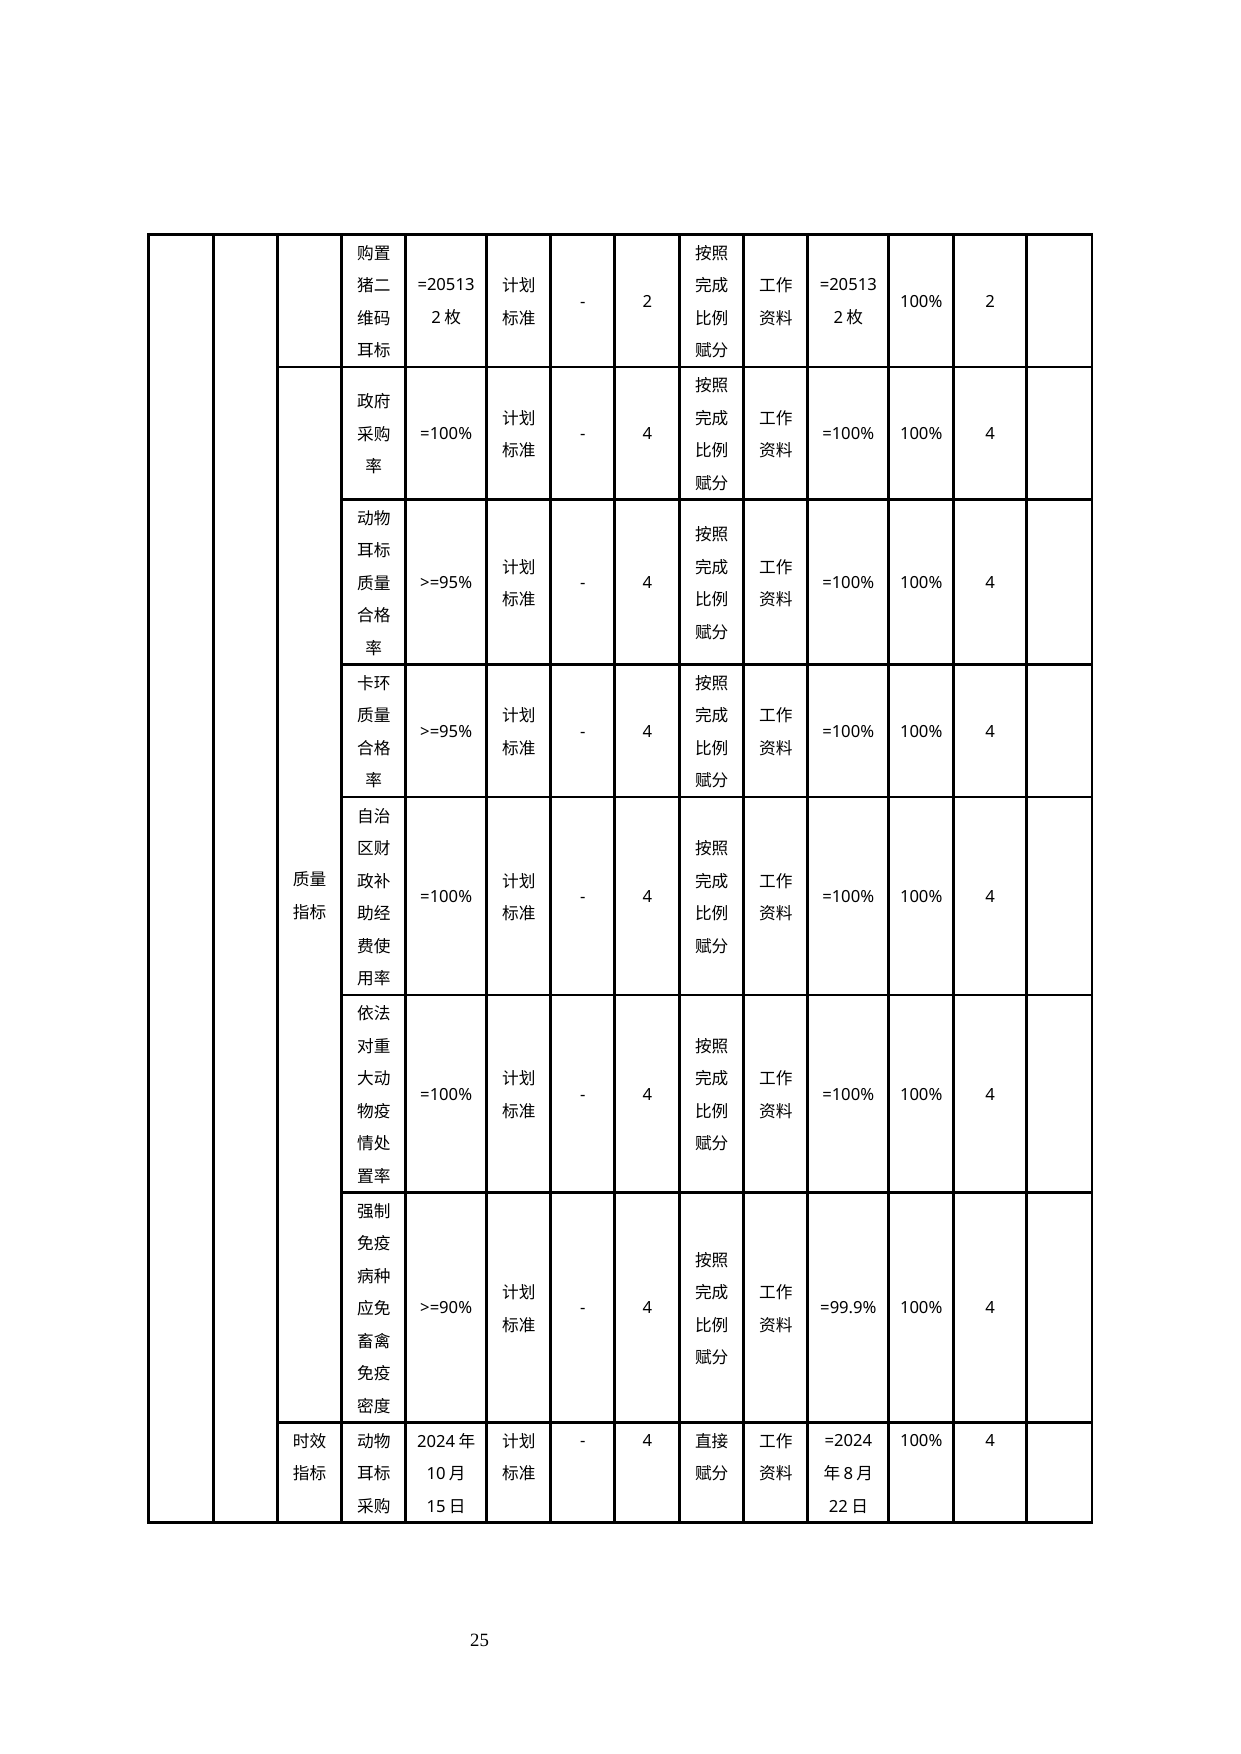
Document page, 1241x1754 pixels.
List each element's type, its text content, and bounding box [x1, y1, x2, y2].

table_cell 按照完成比例赋分 [681, 368, 742, 498]
table_cell 100% [890, 1194, 952, 1421]
table_cell 工作资料 [745, 1194, 806, 1421]
table_cell 4 [616, 798, 678, 993]
table_cell [1028, 368, 1091, 498]
table_cell 工作资料 [745, 798, 806, 993]
table_cell 4 [955, 501, 1025, 663]
table_cell 质量指标 [279, 368, 340, 1421]
table_cell =100% [407, 996, 485, 1191]
table_cell 动物耳标质量合格率 [343, 501, 404, 663]
table_cell 直接赋分 [681, 1424, 742, 1521]
table_cell =100% [809, 996, 887, 1191]
table_cell 工作资料 [745, 666, 806, 796]
table_cell [1028, 236, 1091, 366]
table_cell 时效指标 [279, 1424, 340, 1521]
table_cell 4 [616, 368, 678, 498]
table_cell 4 [955, 1194, 1025, 1421]
table_cell - [552, 236, 613, 366]
table_cell 计划标准 [488, 1194, 549, 1421]
table_cell 按照完成比例赋分 [681, 236, 742, 366]
table_cell =205132枚 [809, 236, 887, 366]
table_cell 工作资料 [745, 368, 806, 498]
table_cell 工作资料 [745, 501, 806, 663]
table_cell 依法对重大动物疫情处置率 [343, 996, 404, 1191]
table_cell [1028, 798, 1091, 993]
table_cell 计划标准 [488, 368, 549, 498]
table_cell 4 [955, 368, 1025, 498]
table_cell - [552, 1424, 613, 1521]
table_cell - [552, 501, 613, 663]
table_cell 按照完成比例赋分 [681, 798, 742, 993]
table_cell 100% [890, 501, 952, 663]
table_cell 100% [890, 368, 952, 498]
table_cell 4 [955, 1424, 1025, 1521]
table_cell =100% [407, 798, 485, 993]
table_cell 工作资料 [745, 996, 806, 1191]
table_cell =100% [809, 368, 887, 498]
table_cell 100% [890, 996, 952, 1191]
table_cell 工作资料 [745, 1424, 806, 1521]
table_cell 计划标准 [488, 798, 549, 993]
table_cell 购置猪二维码耳标 [343, 236, 404, 366]
table_cell - [552, 666, 613, 796]
table_cell 按照完成比例赋分 [681, 666, 742, 796]
table_cell [1028, 1194, 1091, 1421]
table_cell 4 [616, 996, 678, 1191]
table_cell 4 [616, 1194, 678, 1421]
table_cell 按照完成比例赋分 [681, 501, 742, 663]
table_cell 按照完成比例赋分 [681, 1194, 742, 1421]
table_cell 4 [616, 666, 678, 796]
table_cell 100% [890, 236, 952, 366]
table_cell 4 [955, 996, 1025, 1191]
table_cell =100% [809, 666, 887, 796]
table_cell 按照完成比例赋分 [681, 996, 742, 1191]
table_cell 计划标准 [488, 1424, 549, 1521]
table_cell 工作资料 [745, 236, 806, 366]
table_cell =2024年8月22日 [809, 1424, 887, 1521]
table_cell >=95% [407, 666, 485, 796]
table_cell 100% [890, 1424, 952, 1521]
table_cell [1028, 996, 1091, 1191]
table_cell 2 [955, 236, 1025, 366]
table_cell >=90% [407, 1194, 485, 1421]
table_cell 强制免疫病种应免畜禽免疫密度 [343, 1194, 404, 1421]
table_cell [1028, 501, 1091, 663]
table_cell - [552, 368, 613, 498]
table_cell 动物耳标采购按时完成时间 [343, 1424, 404, 1521]
table_cell [1028, 666, 1091, 796]
table_cell 2 [616, 236, 678, 366]
table_cell 计划标准 [488, 236, 549, 366]
table_cell >=95% [407, 501, 485, 663]
table_cell 卡环质量合格率 [343, 666, 404, 796]
table_cell =100% [407, 368, 485, 498]
table_cell [1028, 1424, 1091, 1521]
table_cell 4 [616, 501, 678, 663]
table_cell 计划标准 [488, 666, 549, 796]
table_cell 4 [955, 666, 1025, 796]
table_cell =100% [809, 501, 887, 663]
table_cell - [552, 1194, 613, 1421]
table_cell =99.9% [809, 1194, 887, 1421]
table_cell 4 [616, 1424, 678, 1521]
table_cell 政府采购率 [343, 368, 404, 498]
table_cell 计划标准 [488, 996, 549, 1191]
table_cell 计划标准 [488, 501, 549, 663]
table_cell 自治区财政补助经费使用率 [343, 798, 404, 993]
table_cell 2024年10月15日 [407, 1424, 485, 1521]
table_cell 100% [890, 798, 952, 993]
table_cell - [552, 996, 613, 1191]
table_cell - [552, 798, 613, 993]
table_cell =205132枚 [407, 236, 485, 366]
table_cell 100% [890, 666, 952, 796]
table_cell 4 [955, 798, 1025, 993]
table_cell =100% [809, 798, 887, 993]
